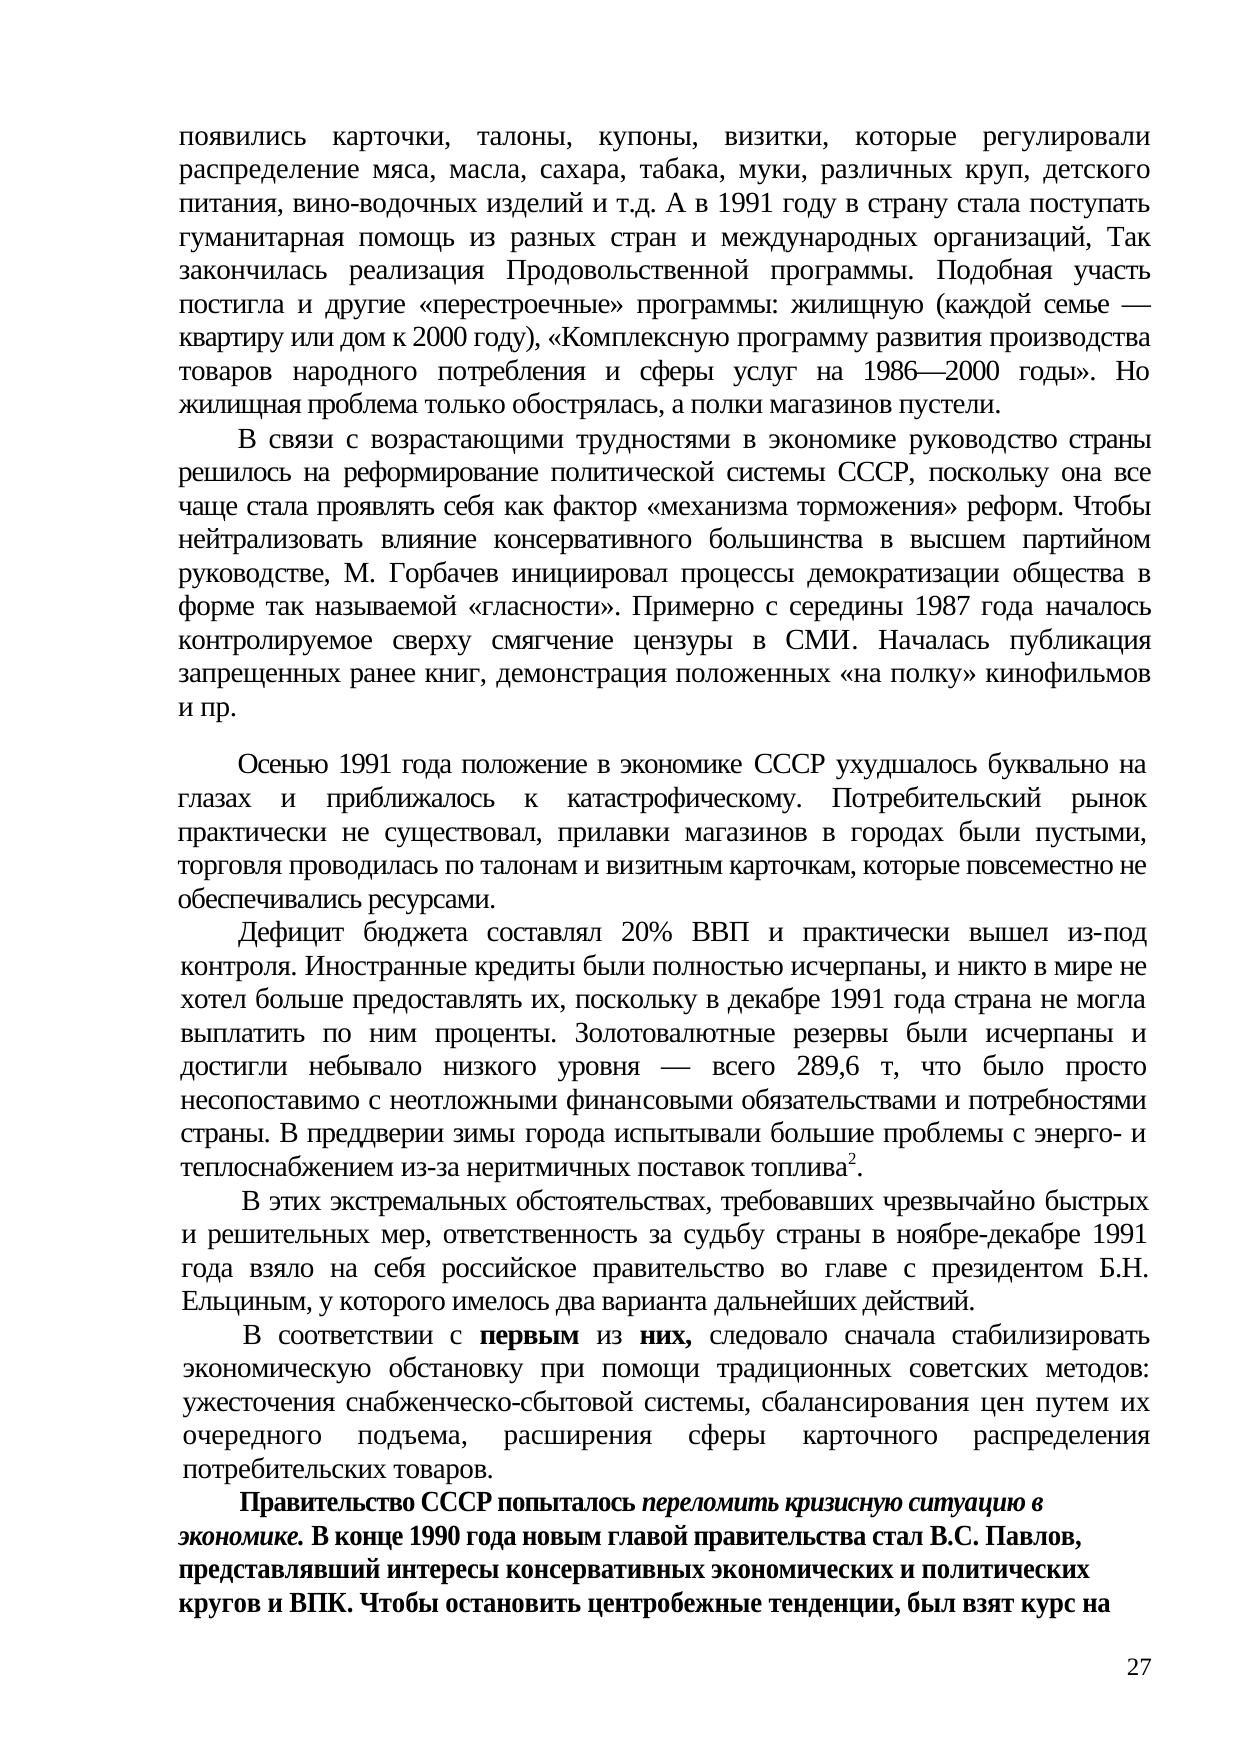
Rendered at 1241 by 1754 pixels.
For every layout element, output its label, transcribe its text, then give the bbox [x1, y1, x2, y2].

text В связи с возрастающими трудностями в экономике руководство страны решилось на реформирование политической системы СССР, поскольку она все чаще стала проявлять себя как фактор «механизма торможения» реформ. Чтобы нейтрализовать влияние консервативного большинства в высшем партийном руководстве, М. Горбачев инициировал процессы демократизации общества в форме так называемой «гласности». Примерно с середины 1987 года началось контролируемое сверху смягчение цензуры в СМИ. Началась публикация запрещенных ранее книг, демонстрация положенных «на полку» кинофильмов и пр. [178, 421, 1152, 723]
text В этих экстремальных обстоятельствах, требовавших чрезвычайно быстрых и решительных мер, ответственность за судьбу страны в ноябре-декабре 1991 года взяло на себя российское правительство во главе с президентом Б.Н. Ельциным, у которого имелось два варианта дальнейших действий. [181, 1183, 1149, 1317]
text Осенью 1991 года положение в экономике СССР ухудшалось буквально на глазах и приближалось к катастрофическому. Потребительский рынок практически не существовал, прилавки магазинов в городах были пустыми, торговля проводилась по талонам и визитным карточкам, которые повсеместно не обеспечивались ресурсами. [177, 747, 1147, 914]
text В соответствии с первым из них, следовало сначала стабилизировать экономическую обстановку при помощи традиционных советских методов: ужесточения снабженческо-сбытовой системы, сбалансирования цен путем их очередного подъема, расширения сферы карточного распределения потребительских товаров. [182, 1317, 1150, 1484]
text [179, 118, 1151, 420]
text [178, 1484, 1151, 1619]
text Дефицит бюджета составлял 20% ВВП и практически вышел из-под контроля. Иностранные кредиты были полностью исчерпаны, и никто в мире не хотел больше предоставлять их, поскольку в декабре 1991 года страна не могла выплатить по ним проценты. Золотовалютные резервы были исчерпаны и достигли небывало низкого уровня — всего 289,6 т, что было просто несопоставимо с неотложными финансовыми обязательствами и потребностями страны. В преддверии зимы города испытывали большие проблемы с энерго- и теплоснабжением из-за неритмичных поставок топлива2. [180, 914, 1147, 1183]
